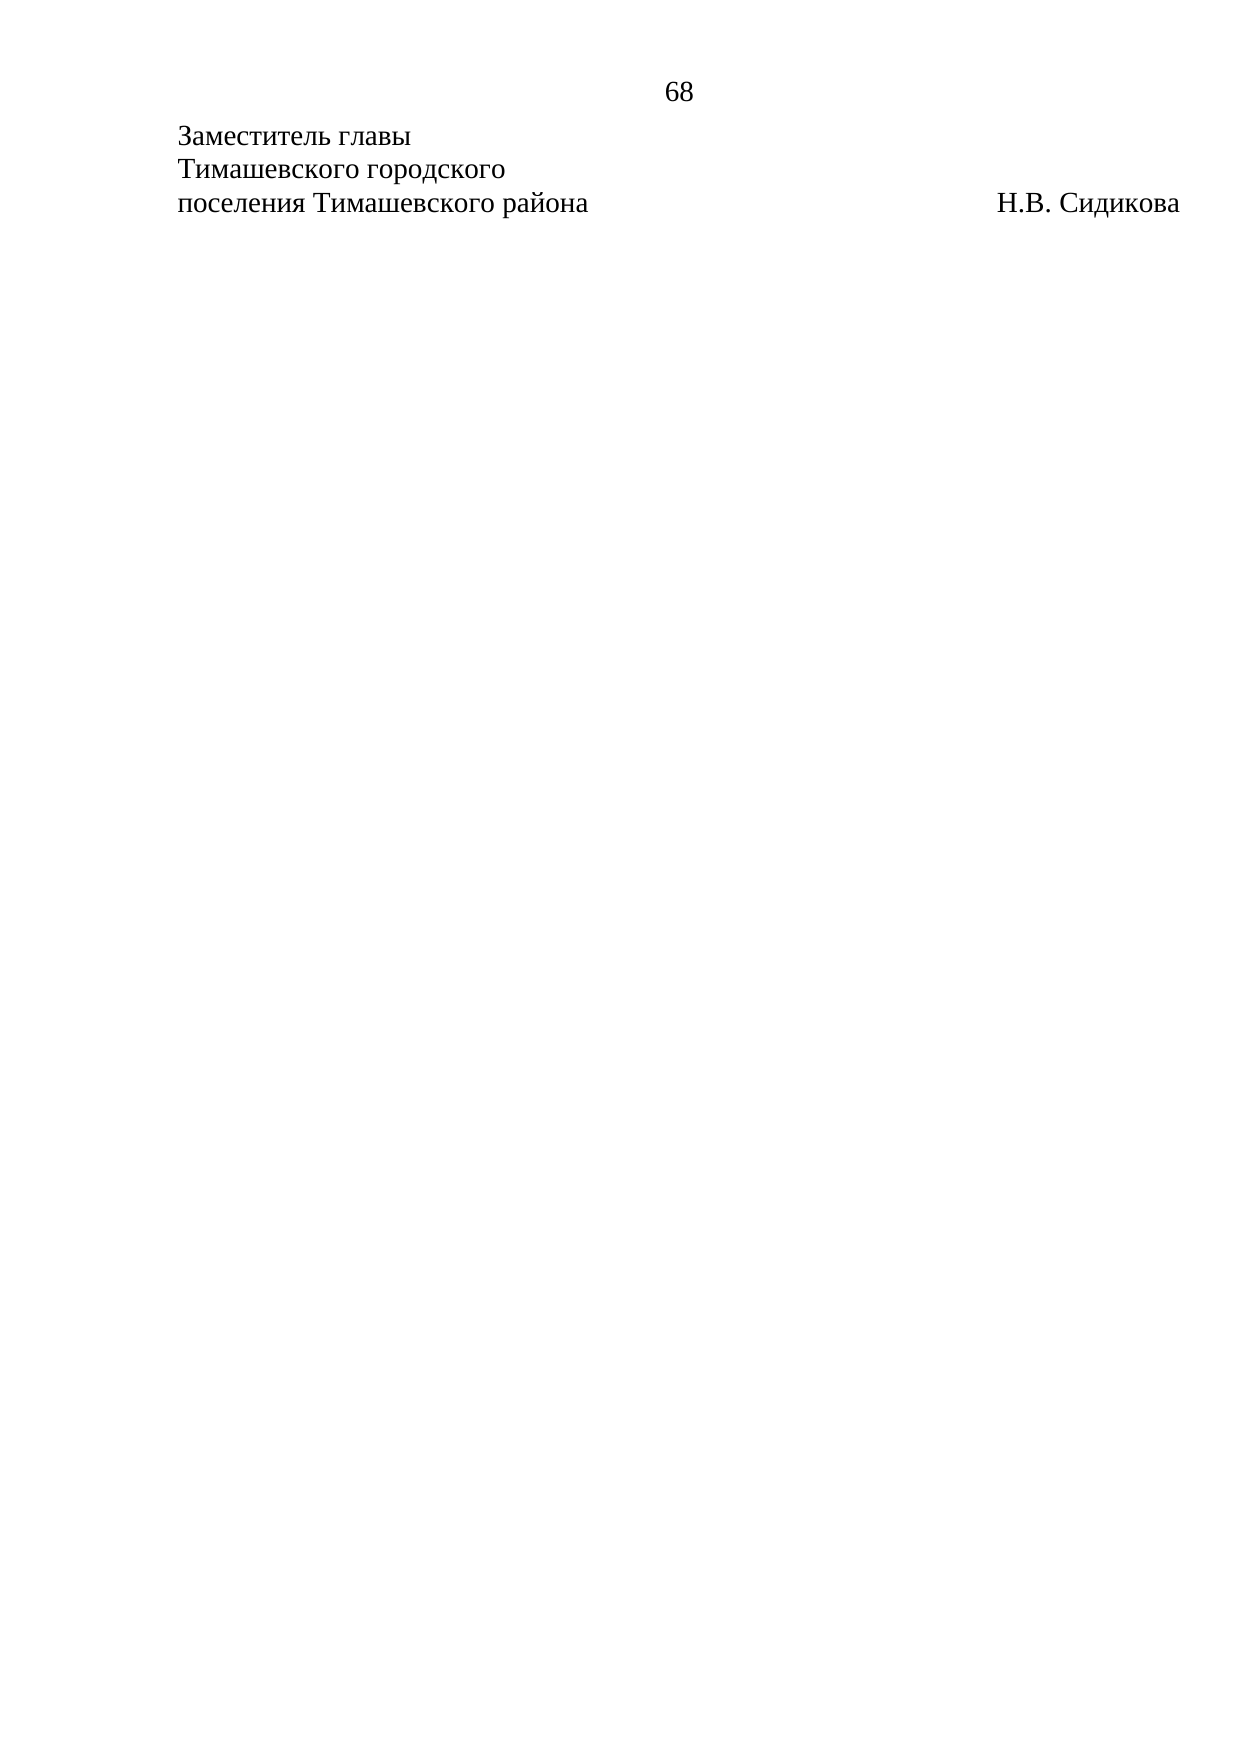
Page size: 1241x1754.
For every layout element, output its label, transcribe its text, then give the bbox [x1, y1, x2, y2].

text Заместитель главы [177, 118, 1181, 152]
text Тимашевского городского [177, 152, 1181, 185]
text поселения Тимашевского района Н.В. Сидикова [177, 185, 1181, 219]
